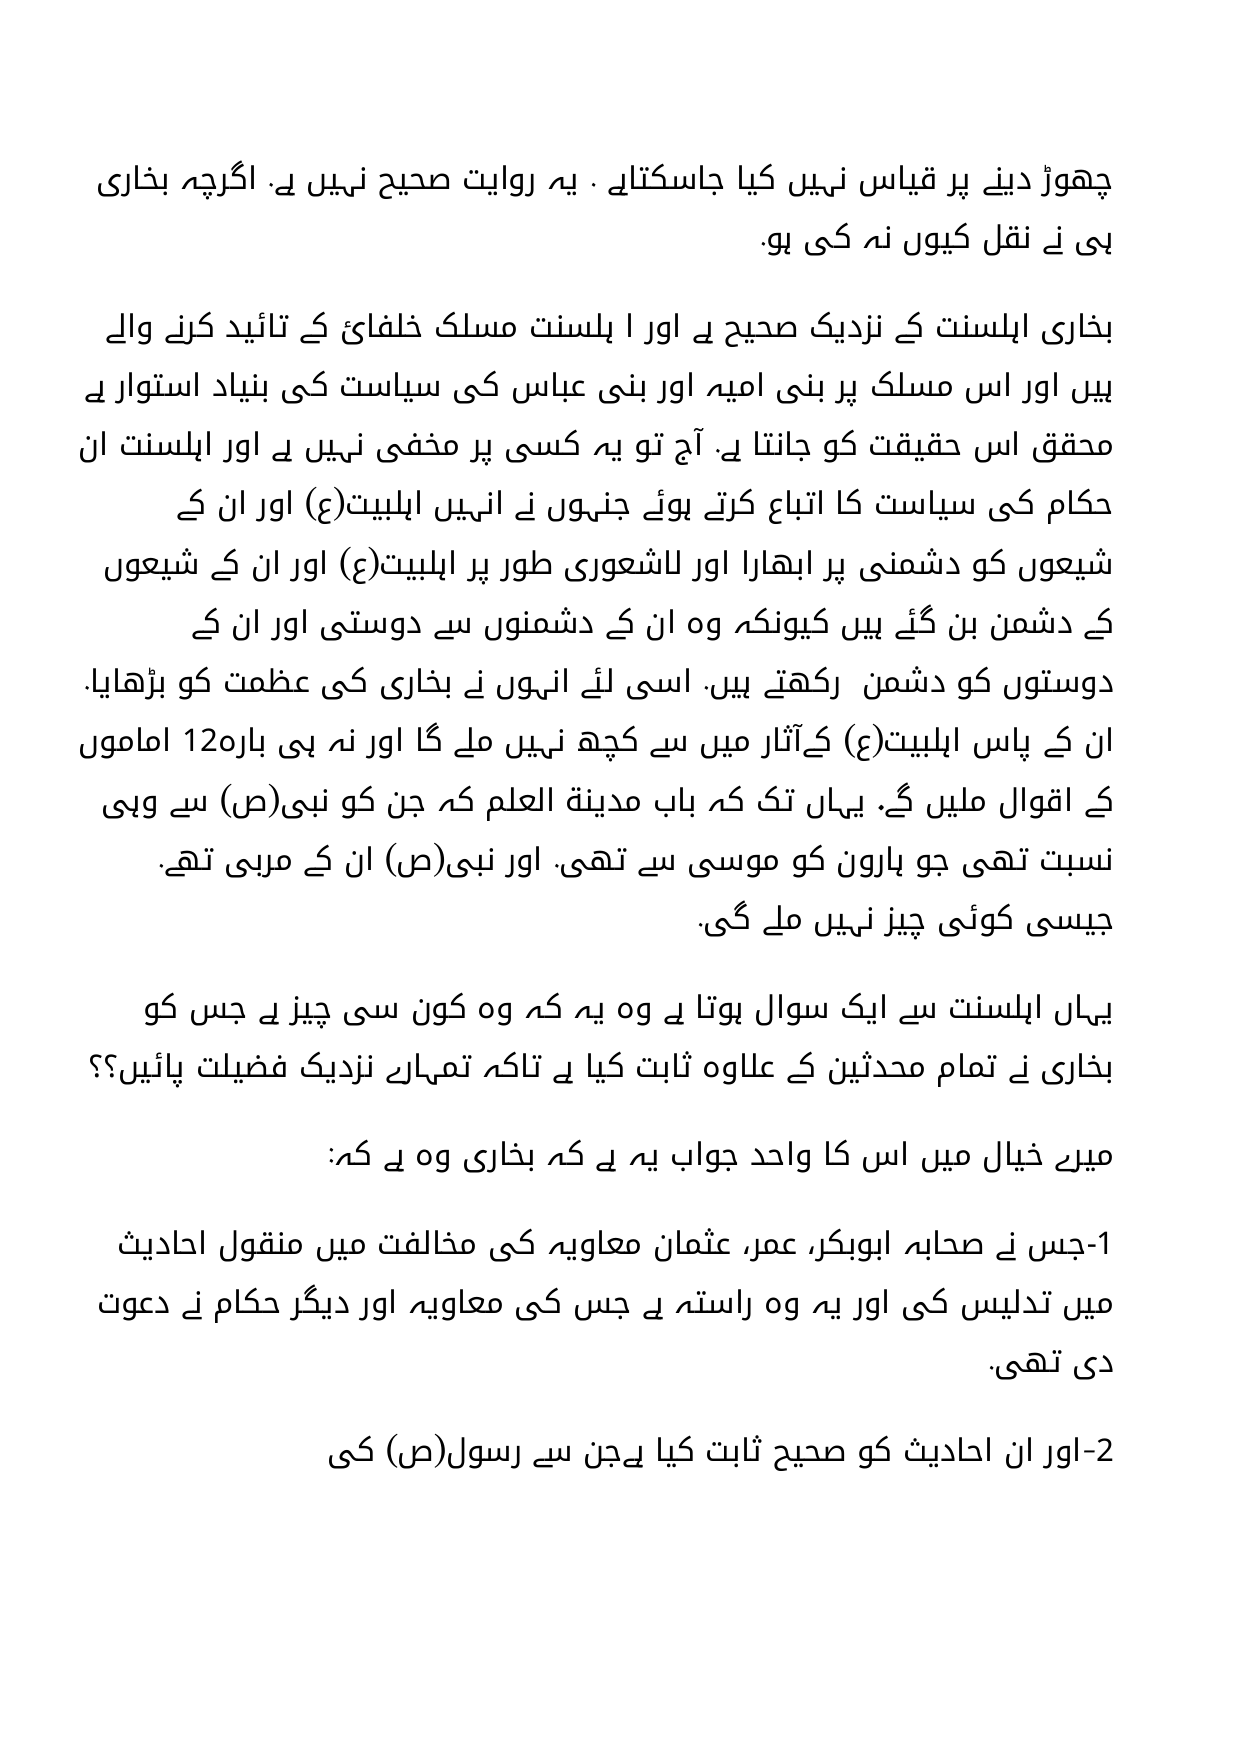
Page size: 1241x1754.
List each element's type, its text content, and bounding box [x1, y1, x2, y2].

text 1-جس نے صحابہ ابوبکر، عمر، عثمان معاویہ کی مخالفت میں منقول احادیث میں تدلیس کی اور یہ وہ راستہ ہے جس کی معاویہ اور دیگر حکام نے دعوت دی تھی. [72, 1214, 1114, 1392]
text 2-اور ان احادیث کو صحیح ثابت کیا ہےجن سے رسول(ص) کی [72, 1421, 1114, 1480]
text یہاں اہلسنت سے ایک سوال ہوتا ہے وہ یہ کہ وہ کون سی چیز ہے جس کو بخاری نے تمام محدثین کے علاوہ ثابت کیا ہے تاکہ تمہارے نزدیک فضیلت پائیں؟؟ [72, 978, 1114, 1097]
text چھوڑ دینے پر قیاس نہیں کیا جاسکتاہے . یہ روایت صحیح نہیں ہے. اگرچہ بخاری ہی نے نقل کیوں نہ کی ہو. [72, 149, 1114, 268]
text بخاری اہلسنت کے نزدیک صحیح ہے اور ا ہلسنت مسلک خلفائ کے تائید کرنے والے ہیں اور اس مسلک پر بنی امیہ اور بنی عباس کی سیاست کی بنیاد استوار ہے محقق اس حقیقت کو جانتا ہے. آج تو یہ کسی پر مخفی نہیں ہے اور اہلسنت ان حکام کی سیاست کا اتباع کرتے ہوئے جنہوں نے انہیں اہلبیت(ع) اور ان کے شیعوں کو دشمنی پر ابھارا اور لاشعوری طور پر اہلبیت(ع) اور ان کے شیعوں کے دشمن بن گئے ہیں کیونکہ وہ ان کے دشمنوں سے دوستی اور ان کے دوستوں کو دشمن رکھتے ہیں. اسی لئے انہوں نے بخاری کی عظمت کو بڑھایا. ان کے پاس اہلبیت(ع) کےآثار میں سے کچھ نہیں ملے گا اور نہ ہی بارہ12 اماموں کے اقوال ملیں گے. یہاں تک کہ باب مدینة العلم کہ جن کو نبی(ص) سے وہی نسبت تھی جو ہارون کو موسی سے تھی. اور نبی(ص) ان کے مربی تھے. جیسی کوئی چیز نہیں ملے گی. [72, 297, 1114, 949]
text میرے خیال میں اس کا واحد جواب یہ ہے کہ بخاری وہ ہے کہ: [72, 1126, 1114, 1185]
